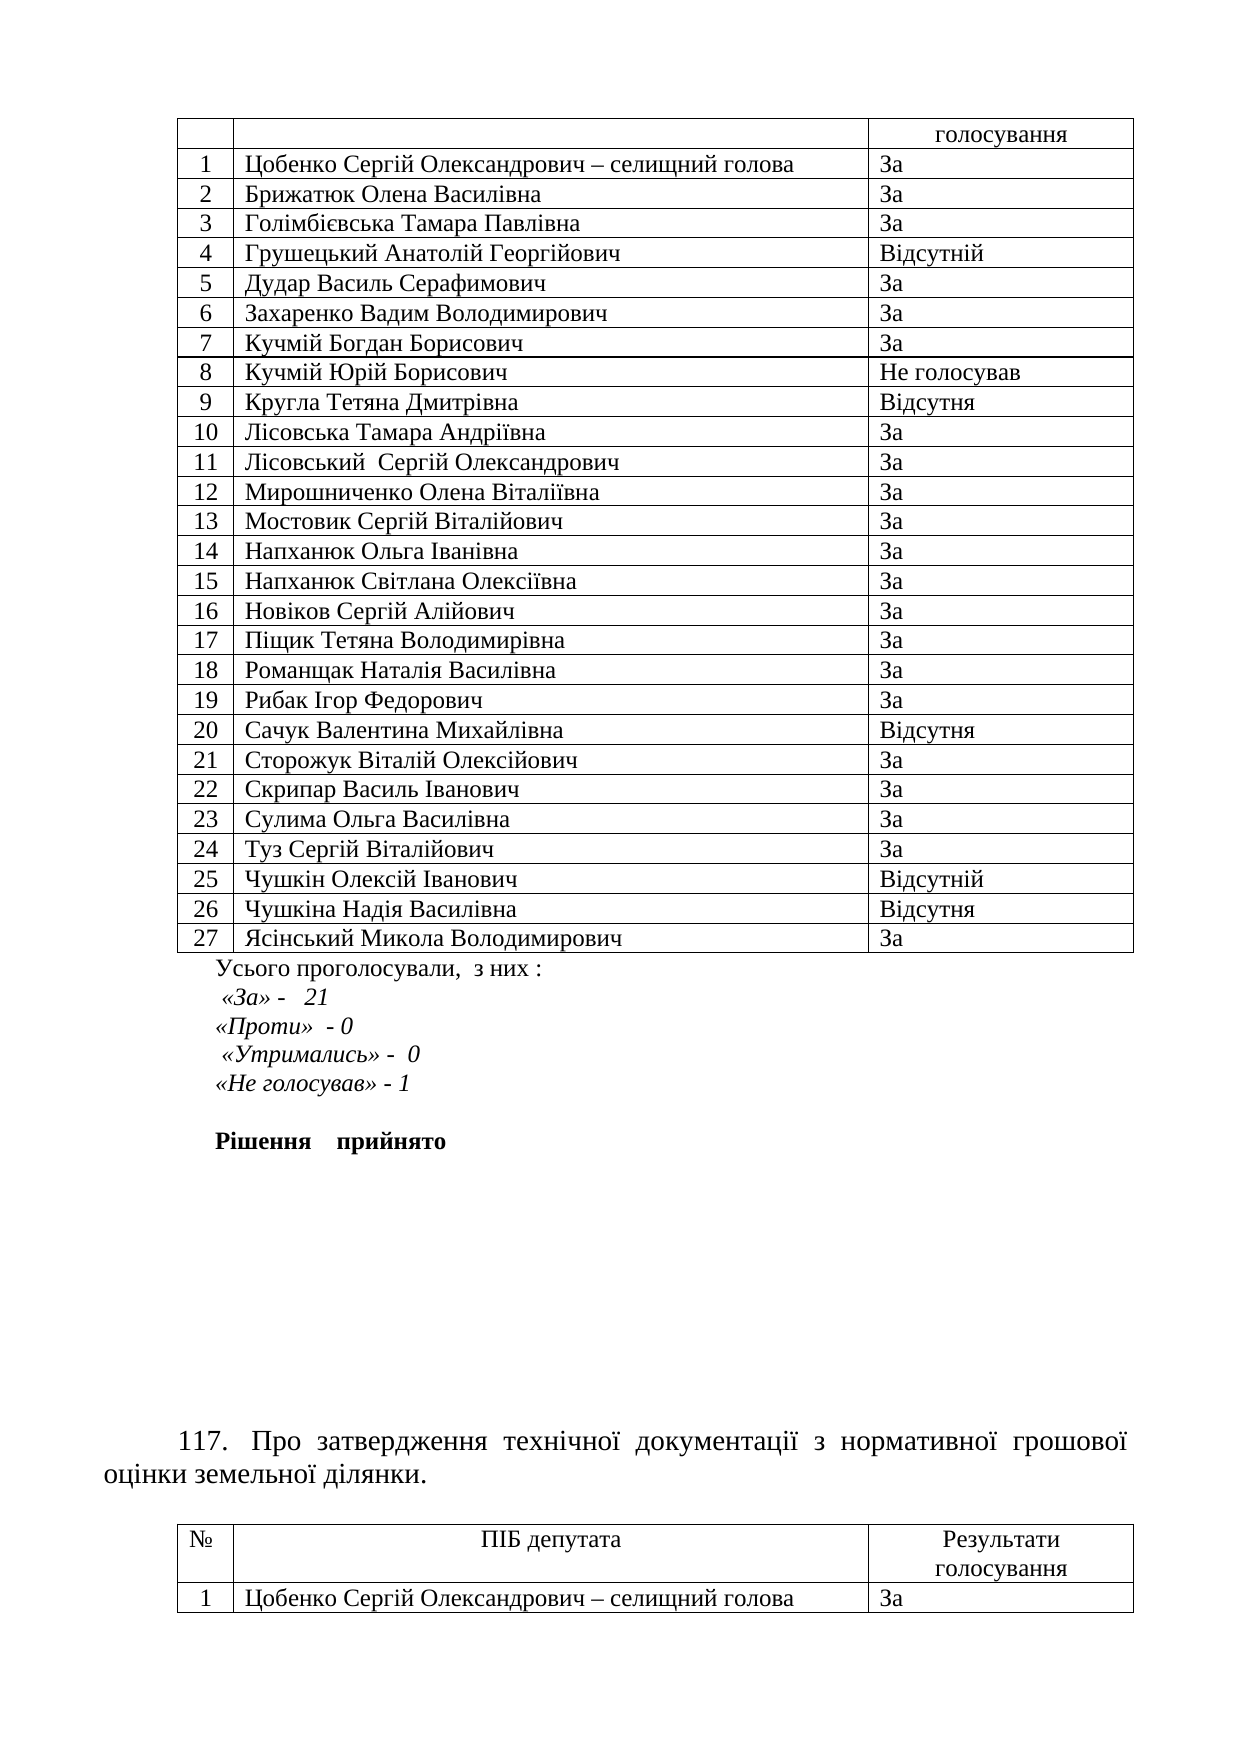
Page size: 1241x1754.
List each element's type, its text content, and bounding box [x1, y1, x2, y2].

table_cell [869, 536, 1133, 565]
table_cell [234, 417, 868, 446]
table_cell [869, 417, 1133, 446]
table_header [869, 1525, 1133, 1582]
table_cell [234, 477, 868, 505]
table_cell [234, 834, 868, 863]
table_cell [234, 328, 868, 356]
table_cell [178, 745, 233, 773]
list Рішення прийнято [215, 1126, 1152, 1154]
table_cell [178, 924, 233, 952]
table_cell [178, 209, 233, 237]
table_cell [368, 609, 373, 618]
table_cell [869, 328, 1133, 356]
list «За» - 21 [215, 982, 1152, 1011]
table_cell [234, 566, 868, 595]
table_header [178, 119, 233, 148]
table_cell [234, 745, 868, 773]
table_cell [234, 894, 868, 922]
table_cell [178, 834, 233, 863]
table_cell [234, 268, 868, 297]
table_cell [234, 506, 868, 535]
list «Не голосував» - 1 [215, 1068, 1152, 1097]
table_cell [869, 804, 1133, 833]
list «Утримались» - 0 [215, 1039, 1152, 1068]
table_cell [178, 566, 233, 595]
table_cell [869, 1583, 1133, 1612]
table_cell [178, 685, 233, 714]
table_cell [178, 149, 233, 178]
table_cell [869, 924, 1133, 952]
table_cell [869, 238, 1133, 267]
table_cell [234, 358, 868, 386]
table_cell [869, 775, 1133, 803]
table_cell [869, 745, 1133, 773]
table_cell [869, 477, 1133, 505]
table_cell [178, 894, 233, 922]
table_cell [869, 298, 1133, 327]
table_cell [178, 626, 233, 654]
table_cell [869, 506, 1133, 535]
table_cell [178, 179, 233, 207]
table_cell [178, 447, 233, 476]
list «Проти» - 0 [215, 1011, 1152, 1039]
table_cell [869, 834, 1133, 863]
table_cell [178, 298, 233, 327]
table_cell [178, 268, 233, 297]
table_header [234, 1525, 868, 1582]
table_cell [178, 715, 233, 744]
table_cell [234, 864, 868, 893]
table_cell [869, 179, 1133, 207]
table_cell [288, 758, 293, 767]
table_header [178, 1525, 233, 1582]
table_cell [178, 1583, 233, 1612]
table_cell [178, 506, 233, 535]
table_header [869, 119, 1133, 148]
list Про затвердження технічної документації з нормативної грошової оцінки земельної ділянки. [103, 1423, 1128, 1490]
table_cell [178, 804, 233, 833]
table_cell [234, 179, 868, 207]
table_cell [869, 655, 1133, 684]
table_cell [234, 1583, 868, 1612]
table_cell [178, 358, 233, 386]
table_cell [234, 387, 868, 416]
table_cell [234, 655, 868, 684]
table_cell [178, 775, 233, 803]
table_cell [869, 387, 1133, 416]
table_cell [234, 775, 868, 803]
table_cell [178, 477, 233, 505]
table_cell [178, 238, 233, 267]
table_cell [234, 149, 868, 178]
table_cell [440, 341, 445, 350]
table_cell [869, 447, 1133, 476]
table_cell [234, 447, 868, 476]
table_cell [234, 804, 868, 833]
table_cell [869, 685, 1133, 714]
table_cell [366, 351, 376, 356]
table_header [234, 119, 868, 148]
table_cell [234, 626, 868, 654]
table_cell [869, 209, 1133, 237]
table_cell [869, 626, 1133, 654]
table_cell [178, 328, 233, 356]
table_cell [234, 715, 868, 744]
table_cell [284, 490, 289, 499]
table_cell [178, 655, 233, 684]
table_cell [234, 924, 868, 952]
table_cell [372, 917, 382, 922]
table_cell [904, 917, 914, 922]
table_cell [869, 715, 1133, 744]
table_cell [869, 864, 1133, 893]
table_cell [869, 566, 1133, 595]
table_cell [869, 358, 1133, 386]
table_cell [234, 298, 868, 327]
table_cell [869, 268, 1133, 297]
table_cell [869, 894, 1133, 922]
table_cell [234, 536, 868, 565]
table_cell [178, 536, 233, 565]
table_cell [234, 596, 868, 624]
list Усього проголосували, з них : [215, 953, 1152, 982]
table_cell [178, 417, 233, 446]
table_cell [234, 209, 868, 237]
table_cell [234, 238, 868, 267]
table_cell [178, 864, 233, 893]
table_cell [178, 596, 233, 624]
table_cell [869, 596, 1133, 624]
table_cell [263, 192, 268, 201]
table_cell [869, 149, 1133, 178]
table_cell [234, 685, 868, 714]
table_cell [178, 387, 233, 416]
